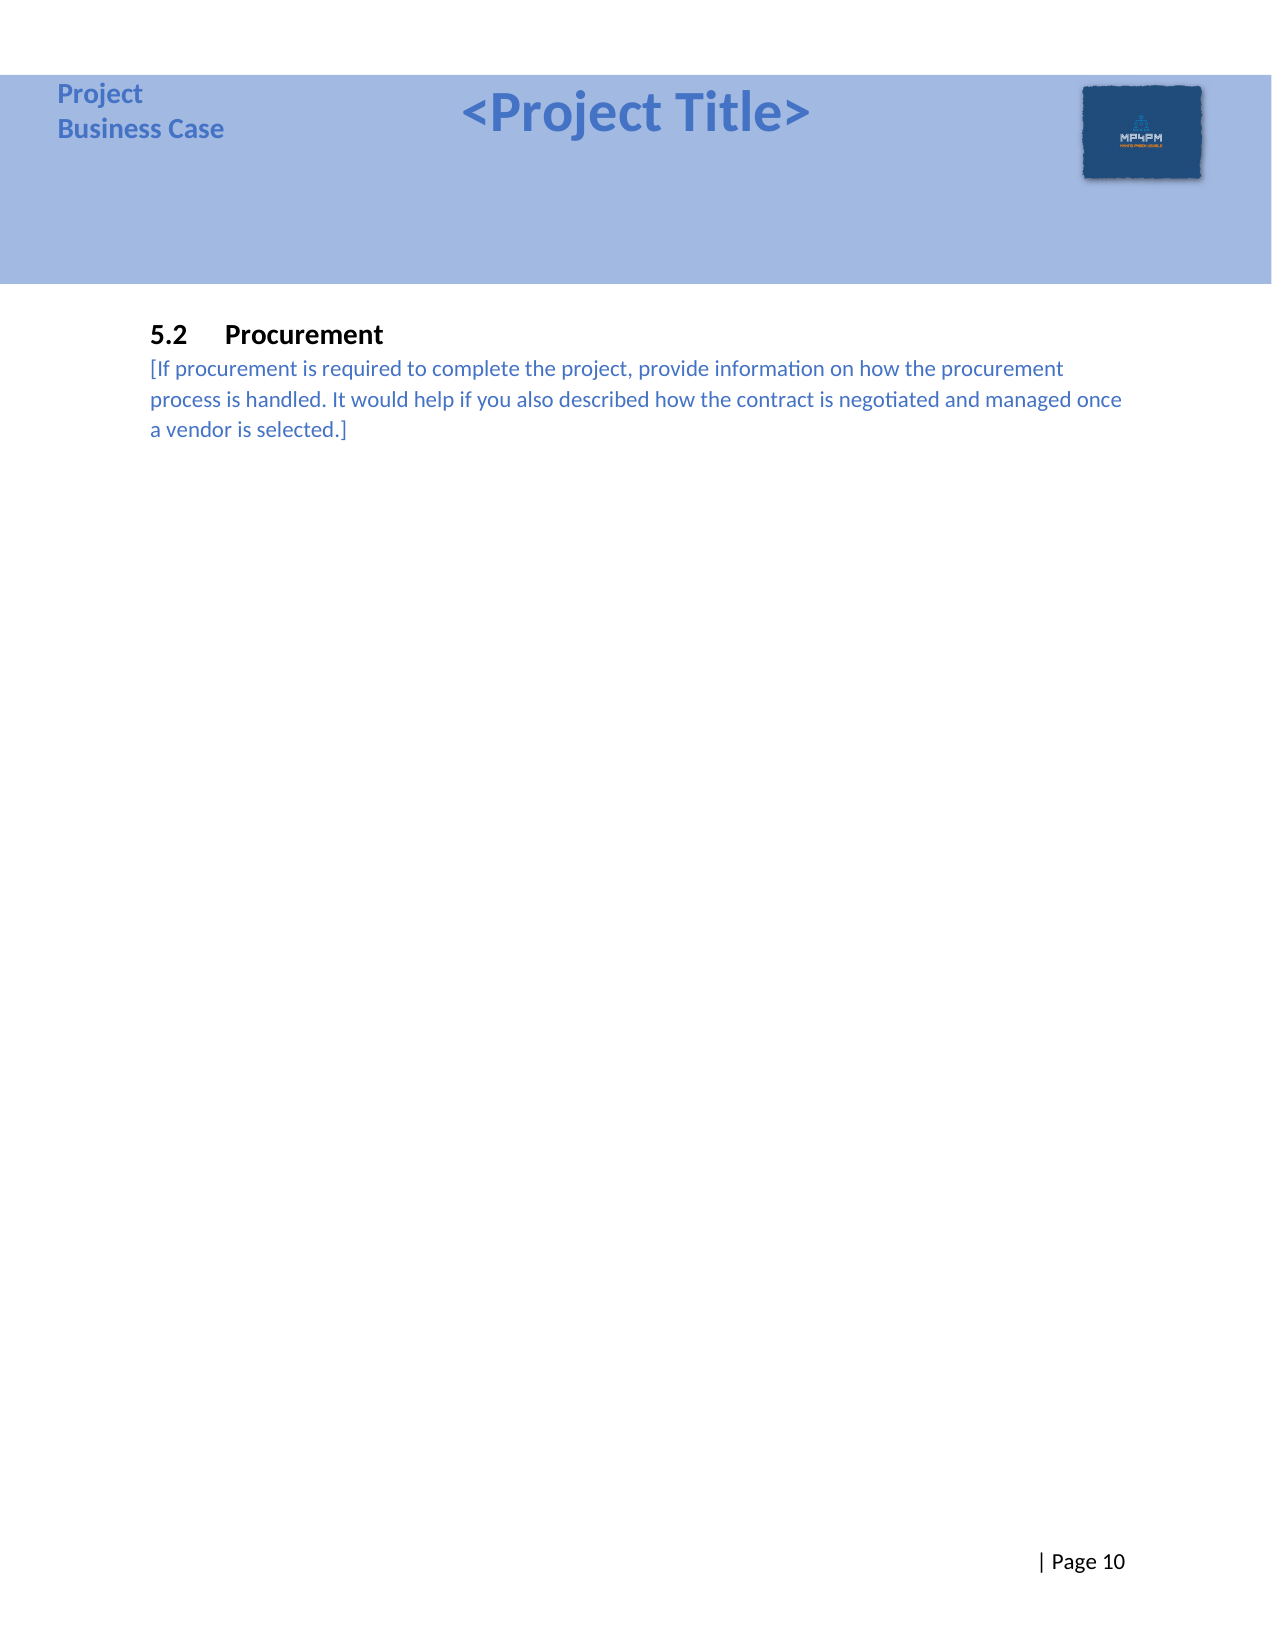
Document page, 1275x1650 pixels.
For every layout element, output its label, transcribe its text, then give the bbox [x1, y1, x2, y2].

picture [1071, 75, 1213, 190]
subtitle Procurement [150, 316, 1125, 352]
text [If procurement is required to complete the project, provide information on how the procurement process is handled. It would help if you also described how the contract is negotiated and managed once a vendor is selected.] [150, 354, 1125, 443]
